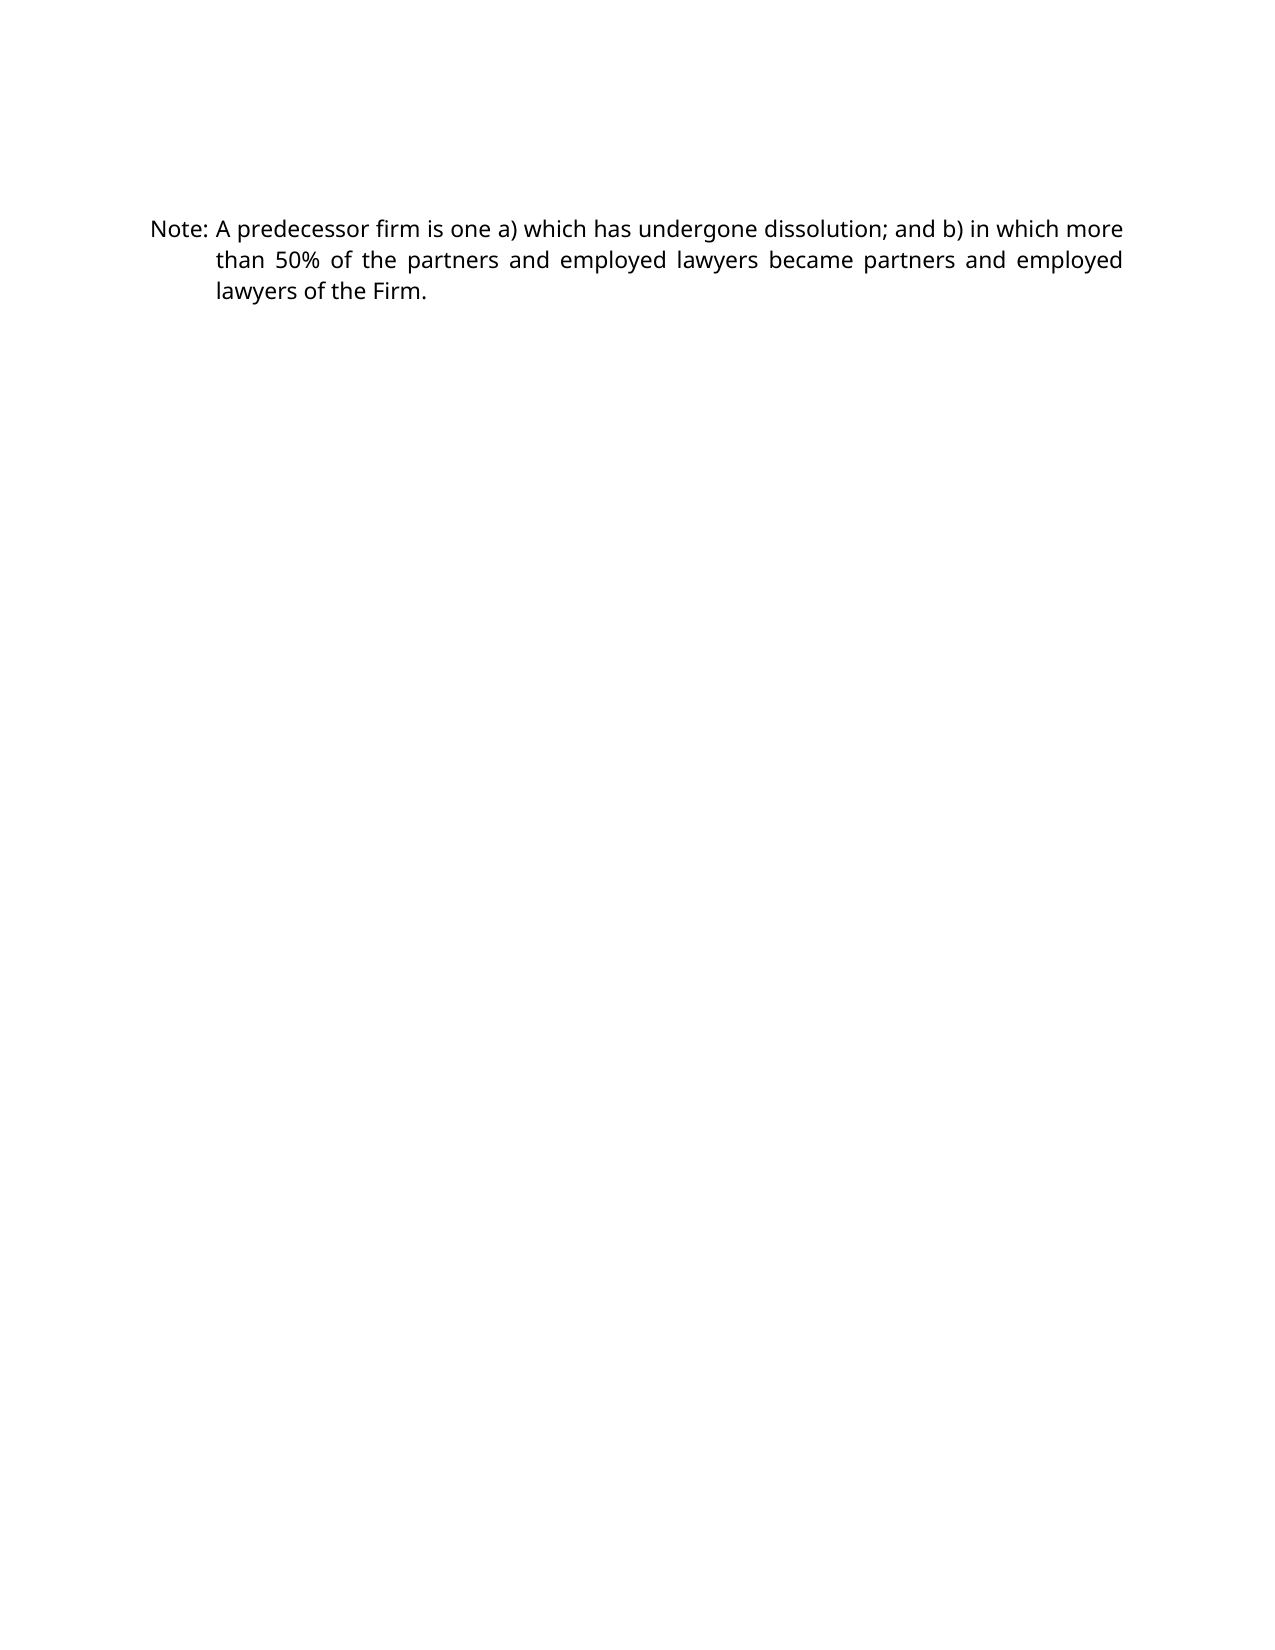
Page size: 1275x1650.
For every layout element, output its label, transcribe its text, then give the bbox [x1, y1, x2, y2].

text Note: A predecessor firm is one a) which has undergone dissolution; and b) in which more than 50% of the partners and employed lawyers became partners and employed lawyers of the Firm. [150, 212, 1125, 306]
